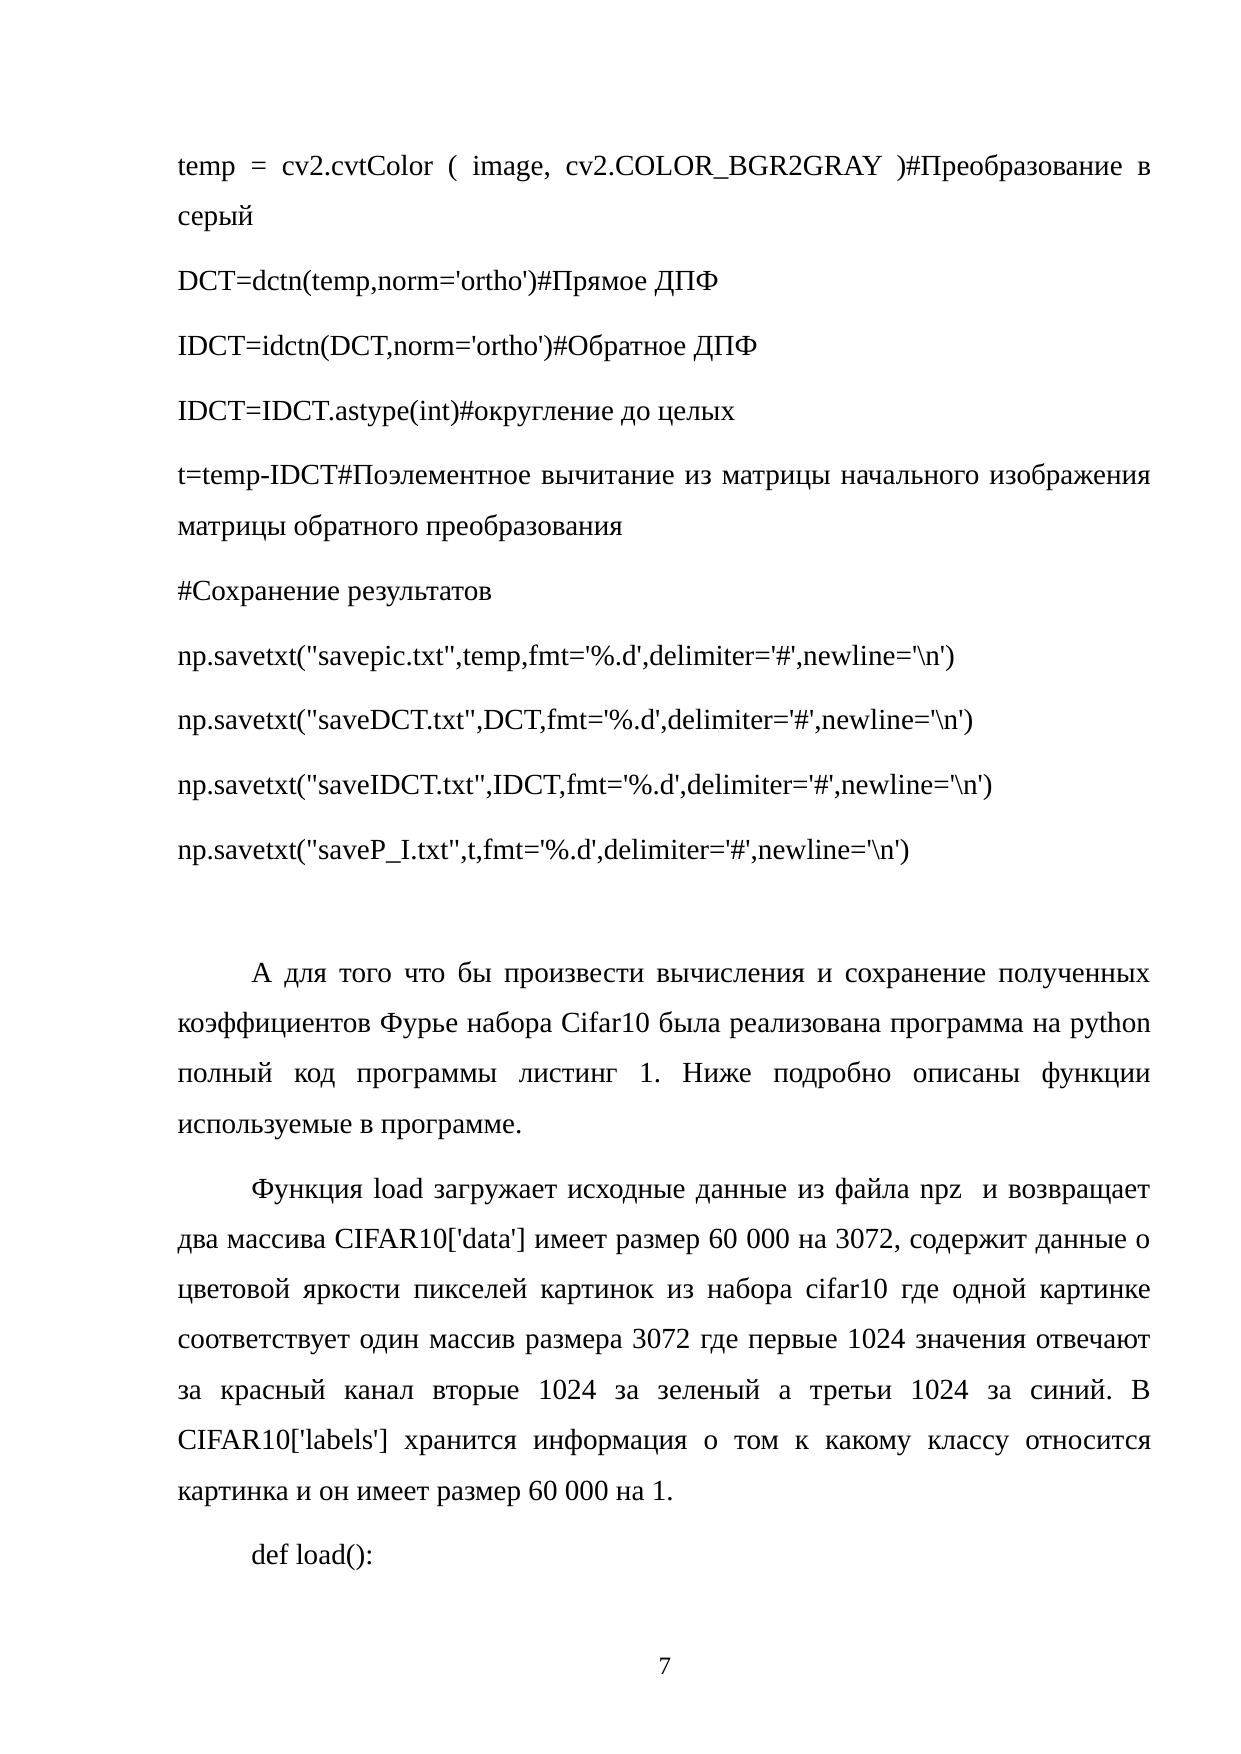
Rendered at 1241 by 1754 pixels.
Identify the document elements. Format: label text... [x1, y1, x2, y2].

text #Сохранение результатов [177, 573, 1152, 606]
text DCT=dctn(temp,norm='ortho')#Прямое ДПФ [177, 263, 1152, 296]
text IDCT=IDCT.astype(int)#округление до целых [177, 393, 1152, 426]
text Функция load загружает исходные данные из файла npz и возвращает два массива CIFAR10['data'] имеет размер 60 000 на 3072, содержит данные о цветовой яркости пикселей картинок из набора cifar10 где одной картинке соответствует один массив размера 3072 где первые 1024 значения отвечают за красный канал вторые 1024 за зеленый а третьи 1024 за синий. В CIFAR10['labels'] хранится информация о том к какому классу относится картинка и он имеет размер 60 000 на 1. [177, 1171, 1152, 1506]
text np.savetxt("savepic.txt",temp,fmt='%.d',delimiter='#',newline='\n') [177, 638, 1152, 671]
text А для того что бы произвести вычисления и сохранение полученных коэффициентов Фурье набора Cifar10 была реализована программа на python полный код программы листинг 1. Ниже подробно описаны функции используемые в программе. [177, 955, 1152, 1139]
text t=temp-IDCT#Поэлементное вычитание из матрицы начального изображения матрицы обратного преобразования [177, 457, 1152, 541]
text def load(): [177, 1537, 1152, 1571]
text temp = cv2.cvtColor ( image, cv2.COLOR_BGR2GRAY )#Преобразование в серый [177, 148, 1152, 231]
text np.savetxt("saveDCT.txt",DCT,fmt='%.d',delimiter='#',newline='\n') [177, 702, 1152, 736]
text np.savetxt("saveIDCT.txt",IDCT,fmt='%.d',delimiter='#',newline='\n') [177, 767, 1152, 801]
text np.savetxt("saveP_I.txt",t,fmt='%.d',delimiter='#',newline='\n') [177, 832, 1152, 866]
text IDCT=idctn(DCT,norm='ortho')#Обратное ДПФ [177, 328, 1152, 361]
